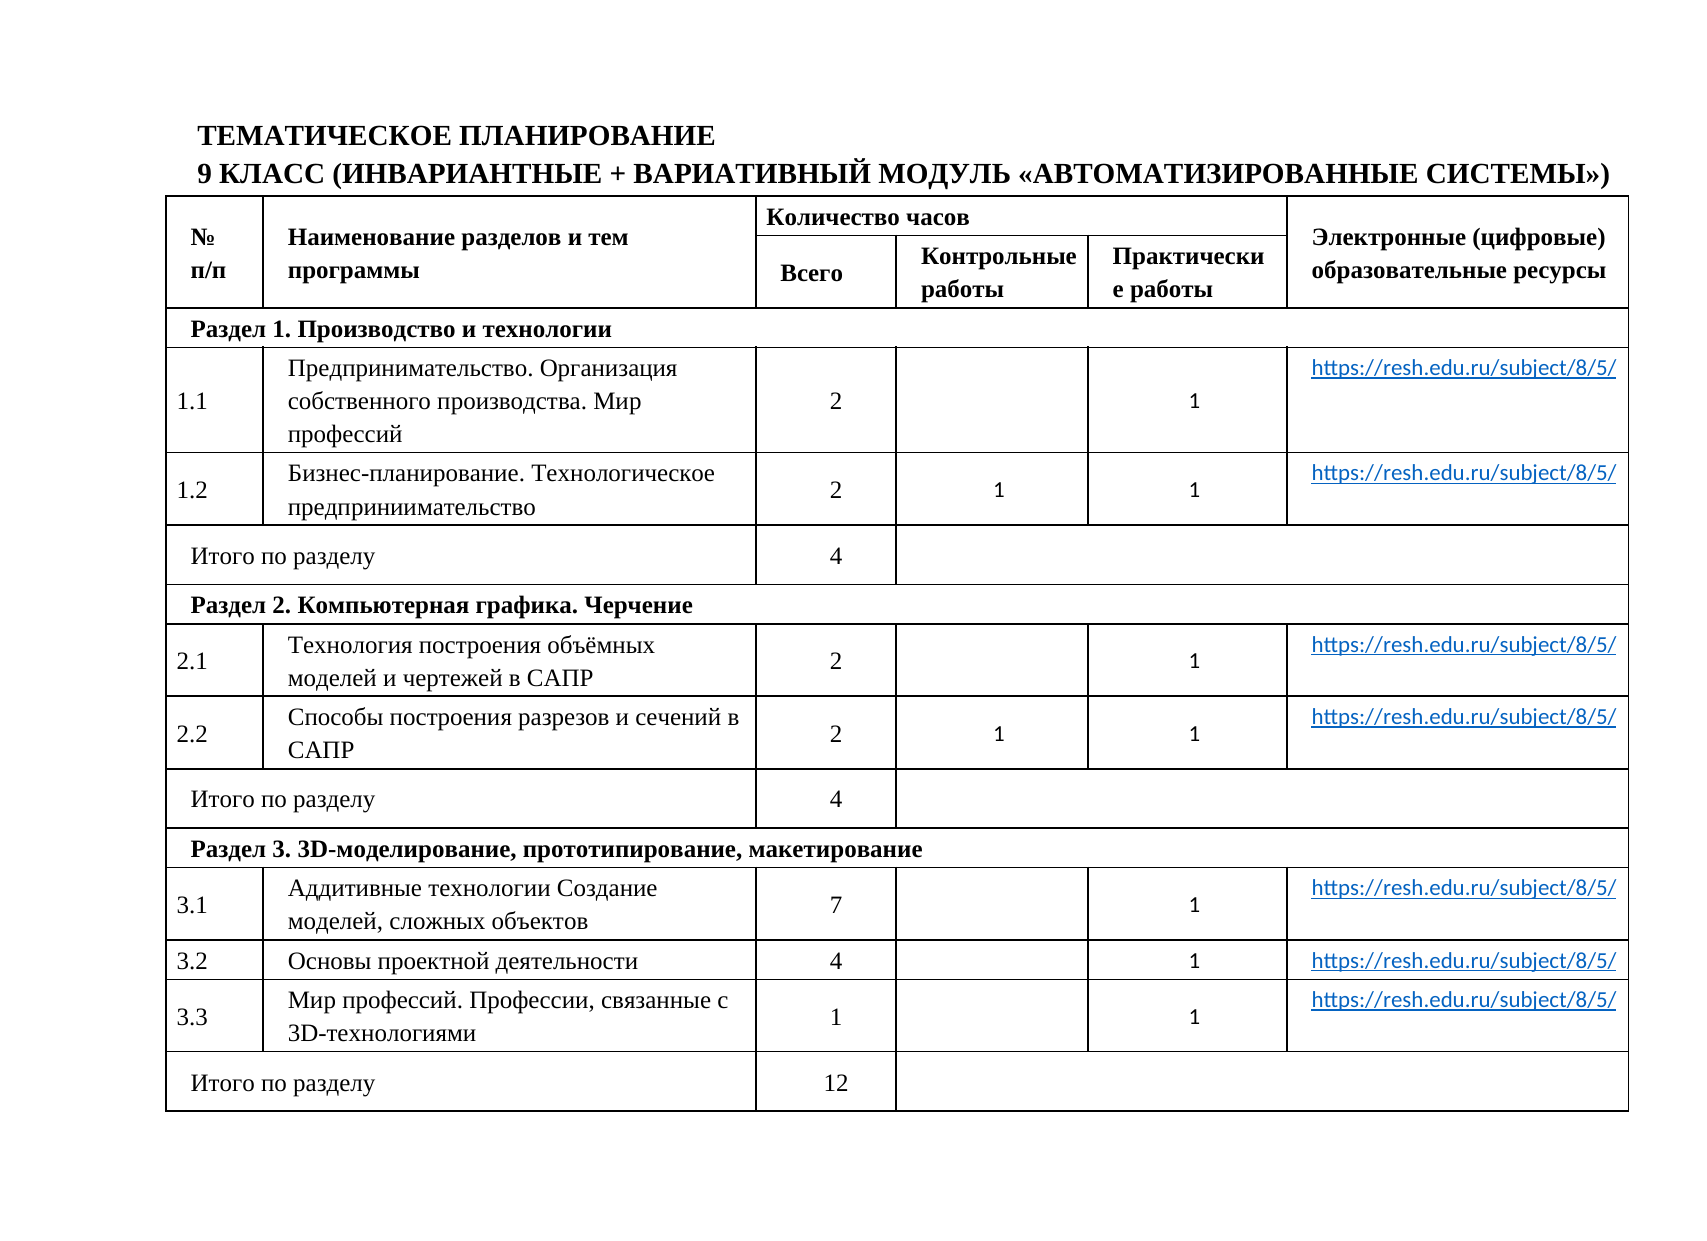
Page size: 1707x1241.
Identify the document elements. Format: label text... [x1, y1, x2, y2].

table_cell [897, 941, 1087, 978]
table_cell Технология построения объёмных моделей и чертежей в САПР [264, 625, 755, 695]
table_cell [897, 770, 1628, 827]
table_cell 2.1 [167, 625, 262, 695]
table_cell 4 [757, 770, 895, 827]
table_cell Практические работы [1089, 236, 1286, 307]
table_cell Аддитивные технологии Создание моделей, сложных объектов [264, 868, 755, 939]
table_cell 1 [1089, 868, 1286, 939]
table_cell https://resh.edu.ru/subject/8/5/ [1288, 941, 1628, 978]
table_header № п/п [167, 197, 262, 307]
table_cell Раздел 1. Производство и технологии [167, 309, 1628, 346]
table_cell 12 [757, 1052, 895, 1110]
table_cell https://resh.edu.ru/subject/8/5/ [1288, 980, 1628, 1051]
table_cell Предпринимательство. Организация собственного производства. Мир профессий [264, 348, 755, 452]
table_cell 1 [1089, 625, 1286, 695]
table_cell 1 [897, 453, 1087, 524]
table_cell 1 [897, 697, 1087, 768]
table_cell 2 [757, 697, 895, 768]
table_cell https://resh.edu.ru/subject/8/5/ [1288, 453, 1628, 524]
table_cell 1 [1089, 980, 1286, 1051]
table_cell Итого по разделу [167, 526, 755, 584]
table_cell [897, 868, 1087, 939]
table_header Количество часов [757, 197, 1286, 234]
table_cell 2.2 [167, 697, 262, 768]
table_cell https://resh.edu.ru/subject/8/5/ [1288, 348, 1628, 452]
table_cell [897, 348, 1087, 452]
table_cell 7 [757, 868, 895, 939]
table_cell 1 [757, 980, 895, 1051]
table_cell 1.1 [167, 348, 262, 452]
table_cell 1 [1089, 453, 1286, 524]
table_cell [897, 526, 1628, 584]
table_cell Основы проектной деятельности [264, 941, 755, 978]
table_cell Бизнес-планирование. Технологическое предприниимательство [264, 453, 755, 524]
table_cell Раздел 3. 3D-моделирование, прототипирование, макетирование [167, 829, 1628, 867]
table_cell [897, 980, 1087, 1051]
text ТЕМАТИЧЕСКОЕ ПЛАНИРОВАНИЕ [190, 118, 1618, 152]
table_cell 1.2 [167, 453, 262, 524]
table_cell Раздел 2. Компьютерная графика. Черчение [167, 585, 1628, 623]
text 9 КЛАСС (ИНВАРИАНТНЫЕ + ВАРИАТИВНЫЙ МОДУЛЬ «АВТОМАТИЗИРОВАННЫЕ СИСТЕМЫ») [190, 157, 1618, 190]
table_cell [897, 625, 1087, 695]
table_cell 3.2 [167, 941, 262, 978]
table_cell Итого по разделу [167, 770, 755, 827]
table_cell https://resh.edu.ru/subject/8/5/ [1288, 625, 1628, 695]
table_cell Итого по разделу [167, 1052, 755, 1110]
table_header Электронные (цифровые) образовательные ресурсы [1288, 197, 1628, 307]
table_cell 4 [757, 941, 895, 978]
table_cell https://resh.edu.ru/subject/8/5/ [1288, 868, 1628, 939]
table_cell 1 [1089, 941, 1286, 978]
table_cell 2 [757, 348, 895, 452]
table_cell 3.3 [167, 980, 262, 1051]
table_cell 2 [757, 453, 895, 524]
table_cell [897, 1052, 1628, 1110]
table_cell https://resh.edu.ru/subject/8/5/ [1288, 697, 1628, 768]
table_cell Мир профессий. Профессии, связанные с 3D-технологиями [264, 980, 755, 1051]
table_cell 3.1 [167, 868, 262, 939]
table_cell 4 [757, 526, 895, 584]
table_header Наименование разделов и тем программы [264, 197, 755, 307]
table_cell Способы построения разрезов и сечений в САПР [264, 697, 755, 768]
table_cell Контрольные работы [897, 236, 1087, 307]
table_cell 1 [1089, 697, 1286, 768]
table_cell Всего [757, 236, 895, 307]
table_cell 2 [757, 625, 895, 695]
table_cell 1 [1089, 348, 1286, 452]
